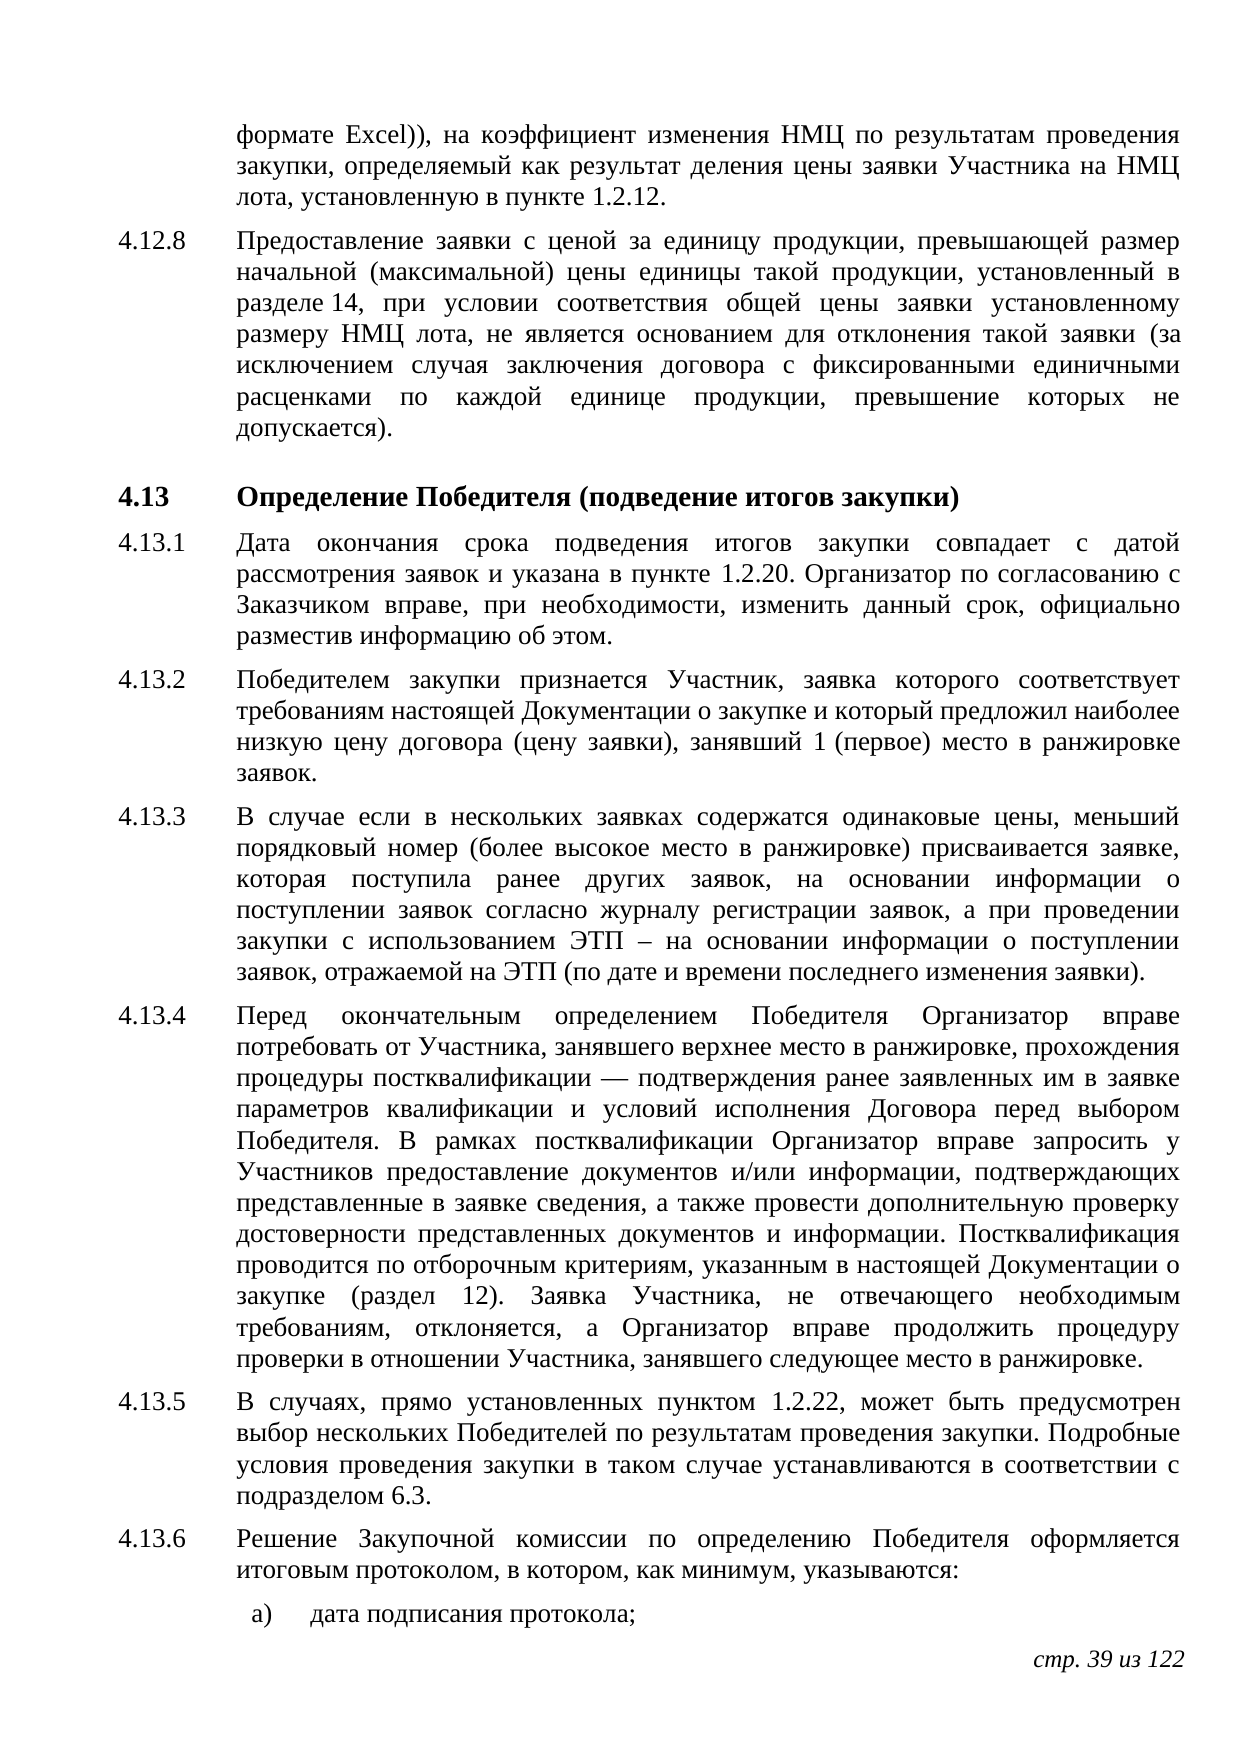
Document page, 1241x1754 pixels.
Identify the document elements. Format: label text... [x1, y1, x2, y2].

text Победителем закупки признается Участник, заявка которого соответствует требованиям настоящей Документации о закупке и который предложил наиболее низкую цену договора (цену заявки), занявший 1 (первое) место в ранжировке заявок. [118, 663, 1181, 787]
text В случае если в нескольких заявках содержатся одинаковые цены, меньший порядковый номер (более высокое место в ранжировке) присваивается заявке, которая поступила ранее других заявок, на основании информации о поступлении заявок согласно журналу регистрации заявок, а при проведении закупки с использованием ЭТП – на основании информации о поступлении заявок, отражаемой на ЭТП (по дате и времени последнего изменения заявки). [118, 800, 1181, 987]
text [118, 118, 1181, 212]
text Решение Закупочной комиссии по определению Победителя оформляется итоговым протоколом, в котором, как минимум, указываются: [118, 1522, 1181, 1585]
text дата подписания протокола; [251, 1597, 1181, 1628]
subtitle Определение Победителя (подведение итогов закупки) [118, 479, 1181, 513]
text В случаях, прямо установленных пунктом 1.2.22, может быть предусмотрен выбор нескольких Победителей по результатам проведения закупки. Подробные условия проведения закупки в таком случае устанавливаются в соответствии с подразделом 6.3. [118, 1385, 1181, 1510]
text Перед окончательным определением Победителя Организатор вправе потребовать от Участника, занявшего верхнее место в ранжировке, прохождения процедуры постквалификации — подтверждения ранее заявленных им в заявке параметров квалификации и условий исполнения Договора перед выбором Победителя. В рамках постквалификации Организатор вправе запросить у Участников предоставление документов и/или информации, подтверждающих представленные в заявке сведения, а также провести дополнительную проверку достоверности представленных документов и информации. Постквалификация проводится по отборочным критериям, указанным в настоящей Документации о закупке (раздел 12). Заявка Участника, не отвечающего необходимым требованиям, отклоняется, а Организатор вправе продолжить процедуру проверки в отношении Участника, занявшего следующее место в ранжировке. [118, 999, 1181, 1373]
text Предоставление заявки с ценой за единицу продукции, превышающей размер начальной (максимальной) цены единицы такой продукции, установленный в разделе 14, при условии соответствия общей цены заявки установленному размеру НМЦ лота, не является основанием для отклонения такой заявки (за исключением случая заключения договора с фиксированными единичными расценками по каждой единице продукции, превышение которых не допускается). [118, 224, 1181, 442]
text Дата окончания срока подведения итогов закупки совпадает с датой рассмотрения заявок и указана в пункте 1.2.20. Организатор по согласованию с Заказчиком вправе, при необходимости, изменить данный срок, официально разместив информацию об этом. [118, 526, 1181, 650]
